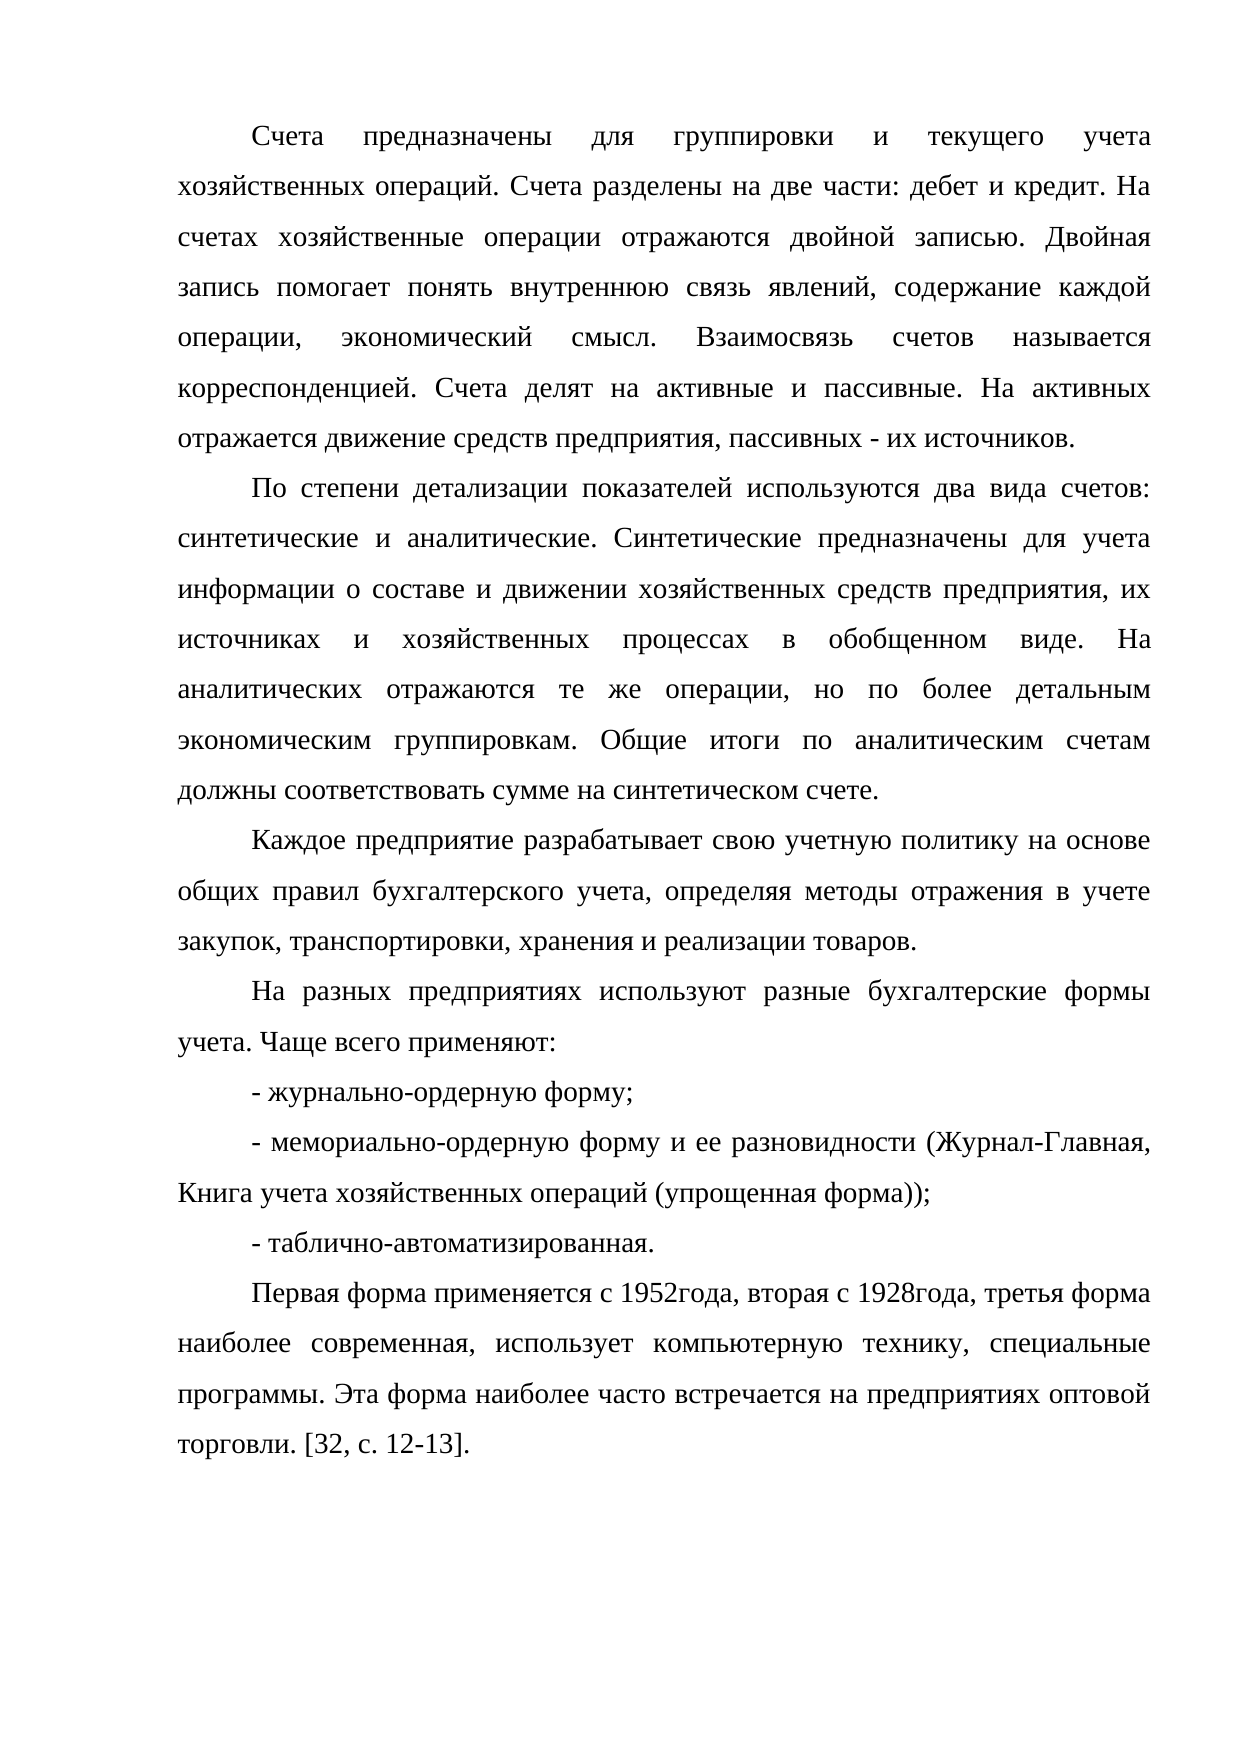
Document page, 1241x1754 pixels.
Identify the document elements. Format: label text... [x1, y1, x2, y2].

text Счета предназначены для группировки и текущего учета хозяйственных операций. Счета разделены на две части: дебет и кредит. На счетах хозяйственные операции отражаются двойной записью. Двойная запись помогает понять внутреннюю связь явлений, содержание каждой операции, экономический смысл. Взаимосвязь счетов называется корреспонденцией. Счета делят на активные и пассивные. На активных отражается движение средств предприятия, пассивных - их источников. [177, 118, 1152, 453]
text Первая форма применяется с 1952года, вторая с 1928года, третья форма наиболее современная, использует компьютерную технику, специальные программы. Эта форма наиболее часто встречается на предприятиях оптовой торговли. [32, с. 12-13]. [177, 1275, 1152, 1460]
text По степени детализации показателей используются два вида счетов: синтетические и аналитические. Синтетические предназначены для учета информации о составе и движении хозяйственных средств предприятия, их источниках и хозяйственных процессах в обобщенном виде. На аналитических отражаются те же операции, но по более детальным экономическим группировкам. Общие итоги по аналитическим счетам должны соответствовать сумме на синтетическом счете. [177, 470, 1152, 806]
text - журнально-ордерную форму; [177, 1074, 1152, 1108]
text - таблично-автоматизированная. [177, 1225, 1152, 1258]
text На разных предприятиях используют разные бухгалтерские формы учета. Чаще всего применяют: [177, 973, 1152, 1057]
text - мемориально-ордерную форму и ее разновидности (Журнал-Главная, Книга учета хозяйственных операций (упрощенная форма)); [177, 1124, 1152, 1208]
text Каждое предприятие разрабатывает свою учетную политику на основе общих правил бухгалтерского учета, определяя методы отражения в учете закупок, транспортировки, хранения и реализации товаров. [177, 822, 1152, 957]
